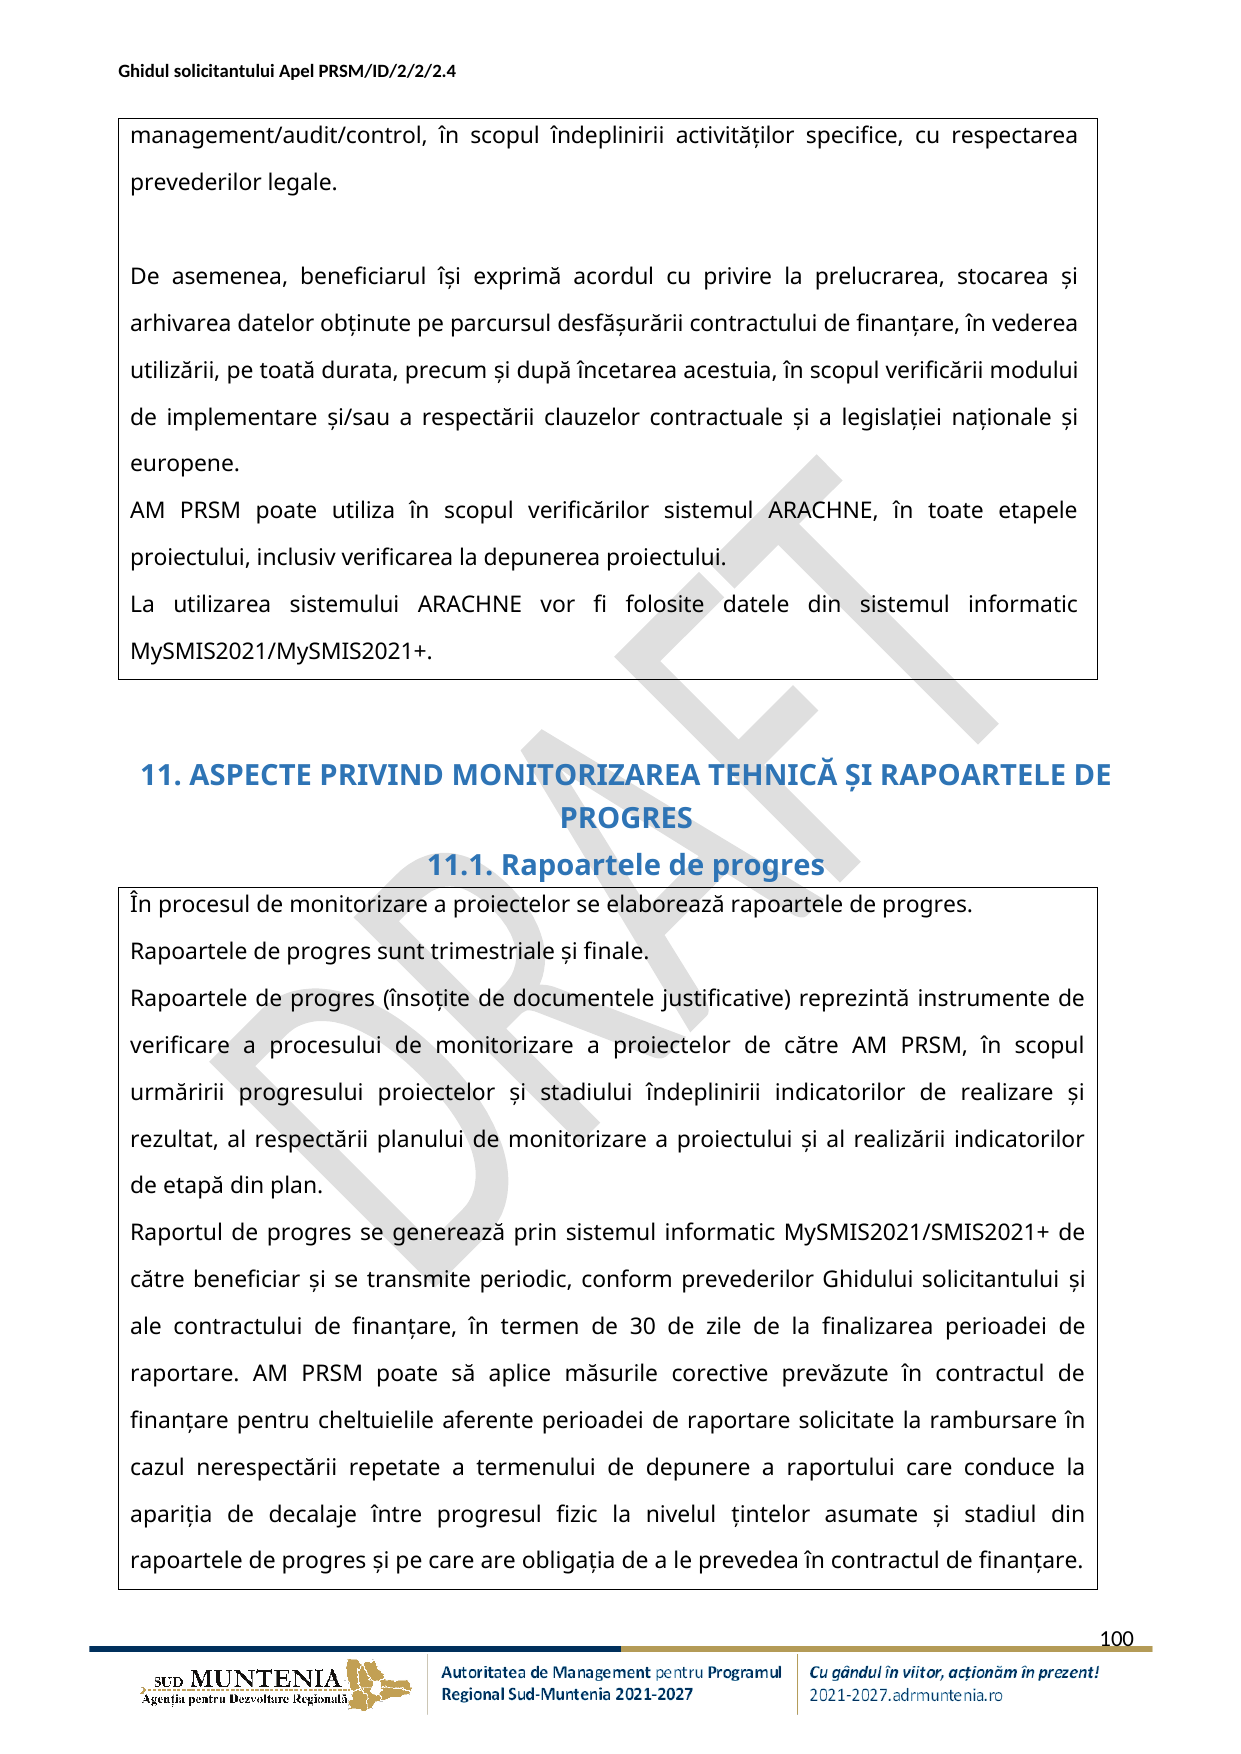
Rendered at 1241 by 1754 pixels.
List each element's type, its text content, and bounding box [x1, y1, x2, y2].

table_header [119, 888, 1097, 1589]
picture [89, 1646, 1153, 1715]
subtitle 11. ASPECTE PRIVIND MONITORIZAREA TEHNICĂ ȘI RAPOARTELE DE PROGRES [118, 754, 1134, 837]
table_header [119, 119, 1097, 679]
subtitle 11.1. Rapoartele de progres [118, 844, 1134, 884]
